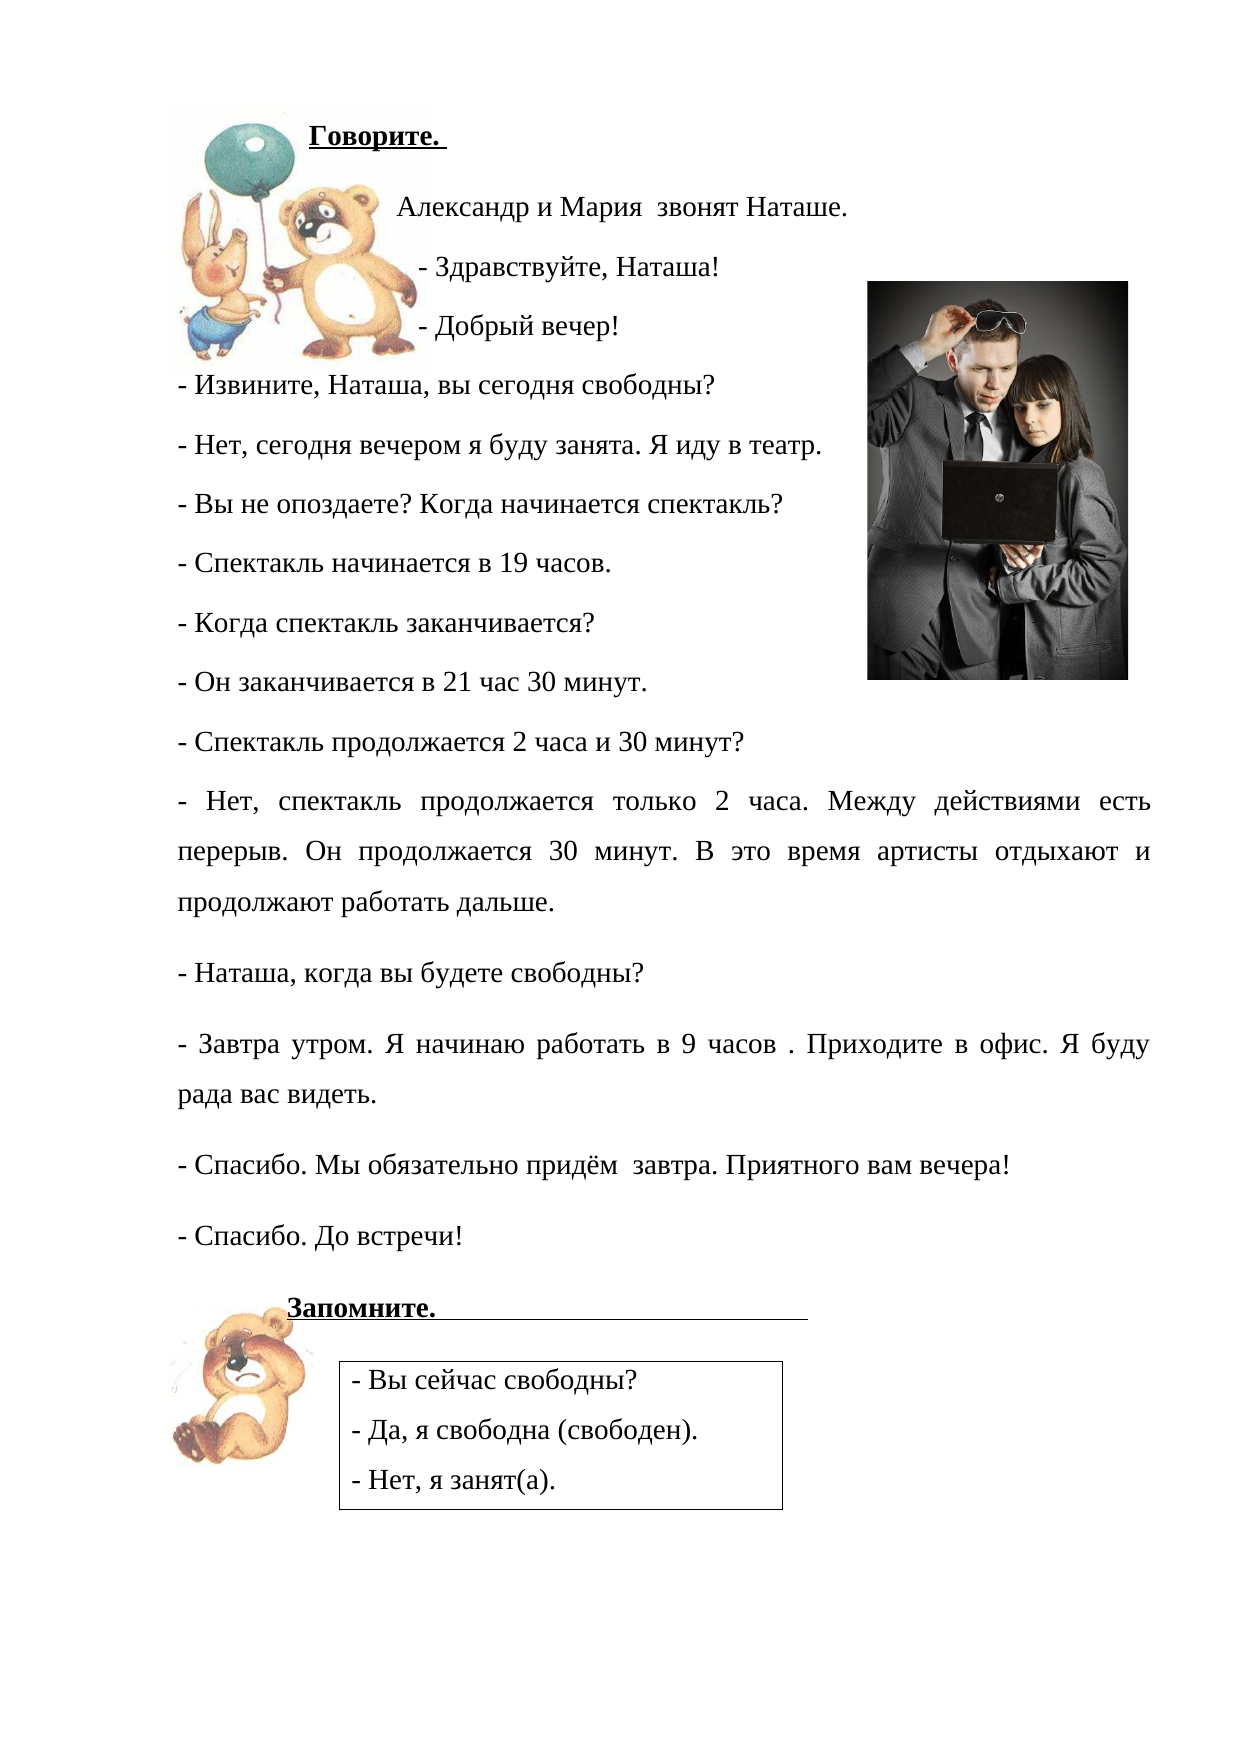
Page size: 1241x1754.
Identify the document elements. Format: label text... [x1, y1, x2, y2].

text - Нет, сегодня вечером я буду занята. Я иду в театр. [177, 427, 1152, 460]
picture [867, 460, 1129, 486]
text Запомните. [177, 1290, 1152, 1323]
text Говорите. [177, 118, 1152, 152]
text - Извините, Наташа, вы сегодня свободны? [177, 367, 1152, 401]
picture [165, 1307, 338, 1503]
text - Вы не опоздаете? Когда начинается спектакль? [177, 486, 1152, 520]
text - Он заканчивается в 21 час 30 минут. [177, 664, 1152, 698]
picture [61, 93, 530, 396]
text - Спектакль начинается в 19 часов. [177, 546, 1152, 579]
picture [867, 342, 1129, 367]
text - Спасибо. Мы обязательно придём завтра. Приятного вам вечера! [177, 1147, 1152, 1181]
text Александр и Мария звонят Наташе. [177, 189, 1152, 223]
picture [867, 520, 1129, 546]
table_header - Вы сейчас свободны? - Да, я свободна (свободен). - Нет, я занят(а). [340, 1362, 782, 1509]
text - Добрый вечер! [177, 308, 1152, 342]
text - Спектакль продолжается 2 часа и 30 минут? [177, 724, 1152, 757]
text - Спасибо. До встречи! [177, 1218, 1152, 1252]
text - Нет, спектакль продолжается только 2 часа. Между действиями есть перерыв. Он продолжается 30 минут. В это время артисты отдыхают и продолжают работать дальше. [177, 783, 1152, 917]
picture [867, 638, 1129, 664]
text - Когда спектакль заканчивается? [177, 605, 1152, 638]
text - Завтра утром. Я начинаю работать в 9 часов . Приходите в офис. Я буду рада вас видеть. [177, 1026, 1152, 1110]
picture [867, 282, 1129, 308]
picture [867, 579, 1129, 605]
text - Наташа, когда вы будете свободны? [177, 955, 1152, 988]
picture [867, 401, 1129, 427]
text - Здравствуйте, Наташа! [177, 249, 1152, 282]
